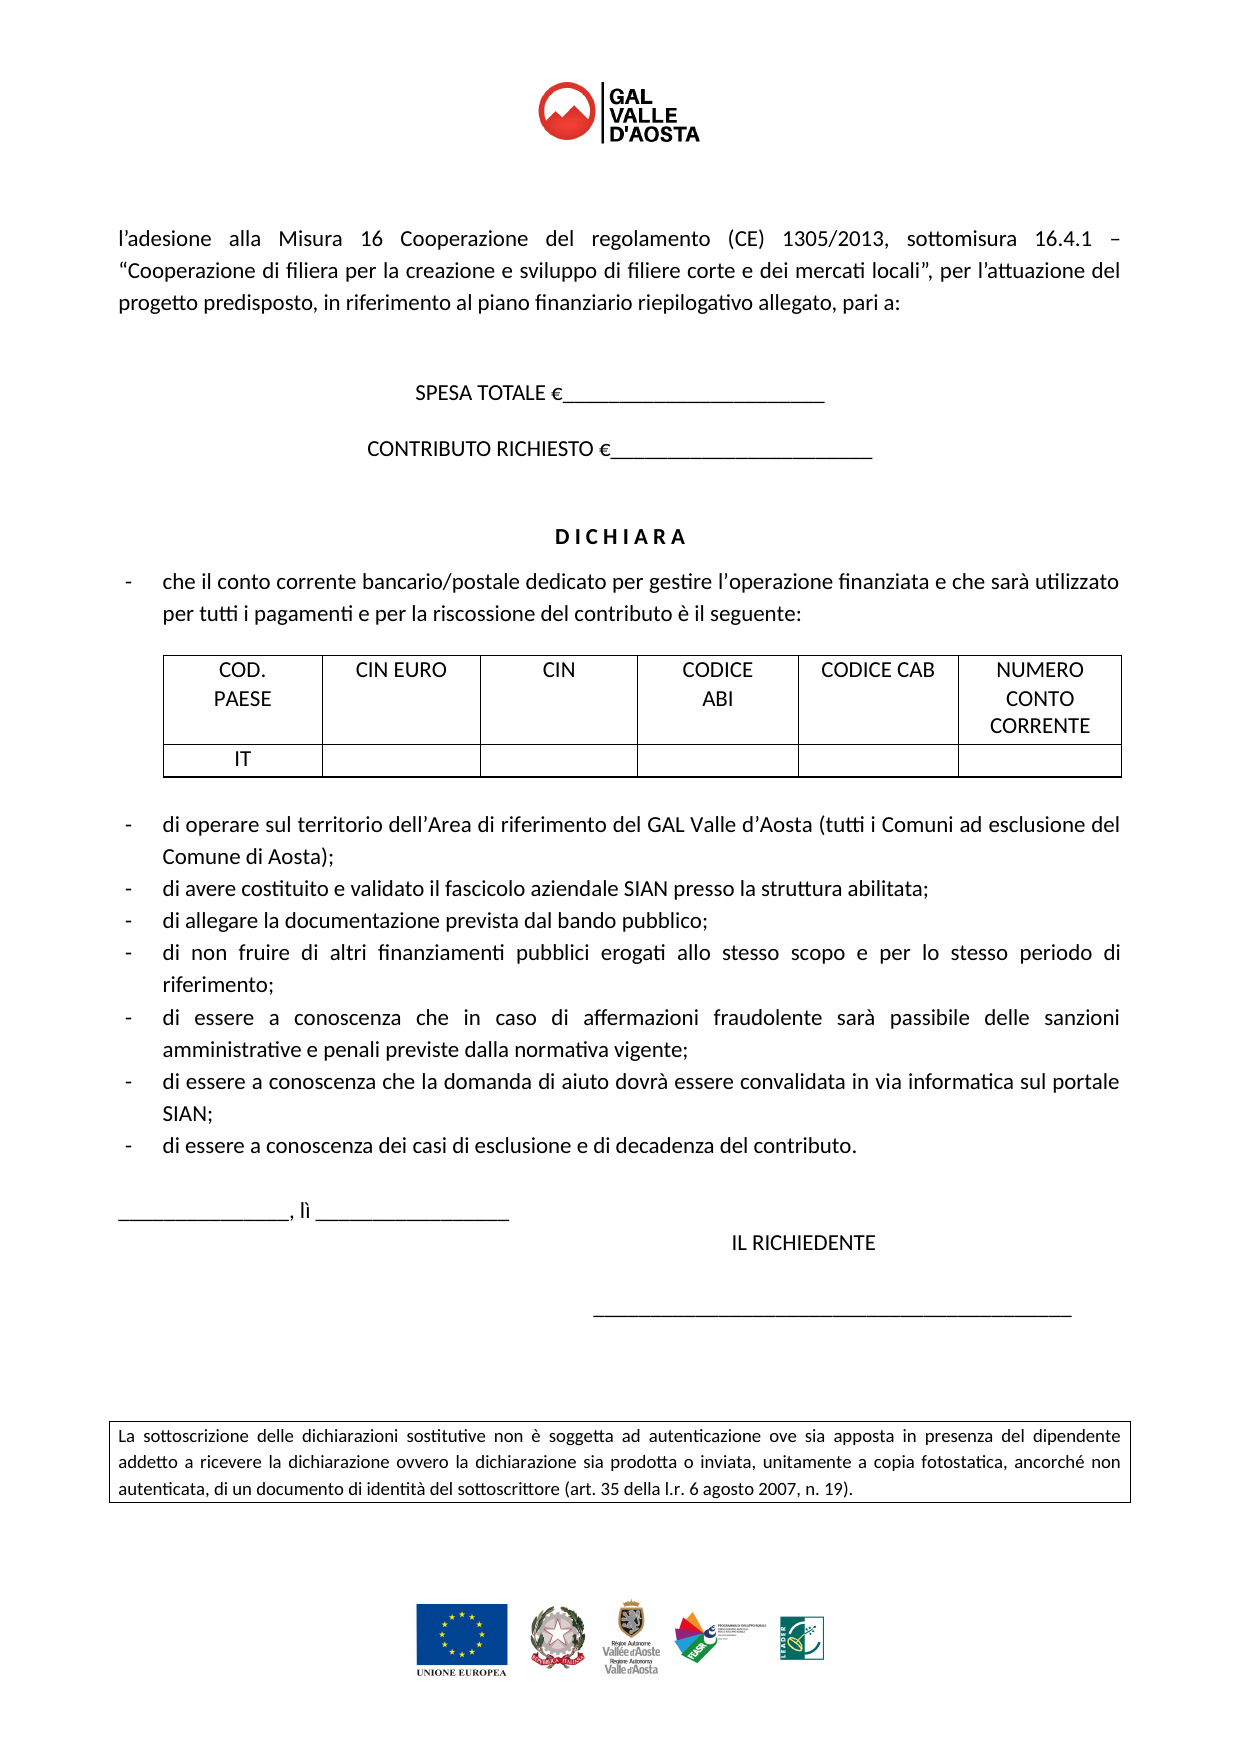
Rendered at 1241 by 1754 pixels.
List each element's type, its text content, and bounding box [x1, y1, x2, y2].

table_cell IT [164, 745, 322, 776]
list di essere a conoscenza che in caso di affermazioni fraudolente sarà passibile delle sanzioni amministrative e penali previste dalla normativa vigente; [125, 1003, 1122, 1063]
list di essere a conoscenza dei casi di esclusione e di decadenza del contributo. [125, 1132, 1122, 1159]
picture [536, 73, 704, 149]
table_cell [481, 745, 637, 776]
table_cell [323, 745, 480, 776]
table_header CODICE ABI [638, 656, 798, 743]
table_header NUMERO CONTO CORRENTE [959, 656, 1121, 743]
text __________________________________________ [593, 1292, 1122, 1321]
list di non fruire di altri finanziamenti pubblici erogati allo stesso scopo e per lo stesso periodo di riferimento; [125, 938, 1122, 999]
text l’adesione alla Misura 16 Cooperazione del regolamento (CE) 1305/2013, sottomisura 16.4.1 – “Cooperazione di filiera per la creazione e sviluppo di filiere corte e dei mercati locali”, per l’attuazione del progetto predisposto, in riferimento al piano finanziario riepilogativo allegato, pari a: [118, 224, 1122, 317]
text La sottoscrizione delle dichiarazioni sostitutive non è soggetta ad autenticazione ove sia apposta in presenza del dipendente addetto a ricevere la dichiarazione ovvero la dichiarazione sia prodotta o inviata, unitamente a copia fotostatica, ancorché non autenticata, di un documento di identità del sottoscrittore (art. 35 della l.r. 6 agosto 2007, n. 19). [110, 1422, 1130, 1502]
list di essere a conoscenza che la domanda di aiuto dovrà essere convalidata in via informatica sul portale SIAN; [125, 1067, 1122, 1127]
text SPESA TOTALE €_______________________ [118, 378, 1122, 406]
list di allegare la documentazione prevista dal bando pubblico; [125, 906, 1122, 934]
picture [409, 1595, 831, 1682]
text IL RICHIEDENTE [706, 1228, 1122, 1256]
table_cell [959, 745, 1121, 776]
table_header CODICE CAB [799, 656, 958, 743]
list di avere costituito e validato il fascicolo aziendale SIAN presso la struttura abilitata; [125, 874, 1122, 902]
table_header CIN [481, 656, 637, 743]
table_header COD. PAESE [164, 656, 322, 743]
text D I C H I A R A [118, 522, 1122, 550]
text _______________, lì _________________ [118, 1196, 1122, 1224]
list che il conto corrente bancario/postale dedicato per gestire l’operazione finanziata e che sarà utilizzato per tutti i pagamenti e per la riscossione del contributo è il seguente: [125, 567, 1122, 627]
table_header CIN EURO [323, 656, 480, 743]
table_cell [799, 745, 958, 776]
text CONTRIBUTO RICHIESTO €_______________________ [118, 434, 1122, 462]
list di operare sul territorio dell’Area di riferimento del GAL Valle d’Aosta (tutti i Comuni ad esclusione del Comune di Aosta); [125, 810, 1122, 870]
table_cell [638, 745, 798, 776]
